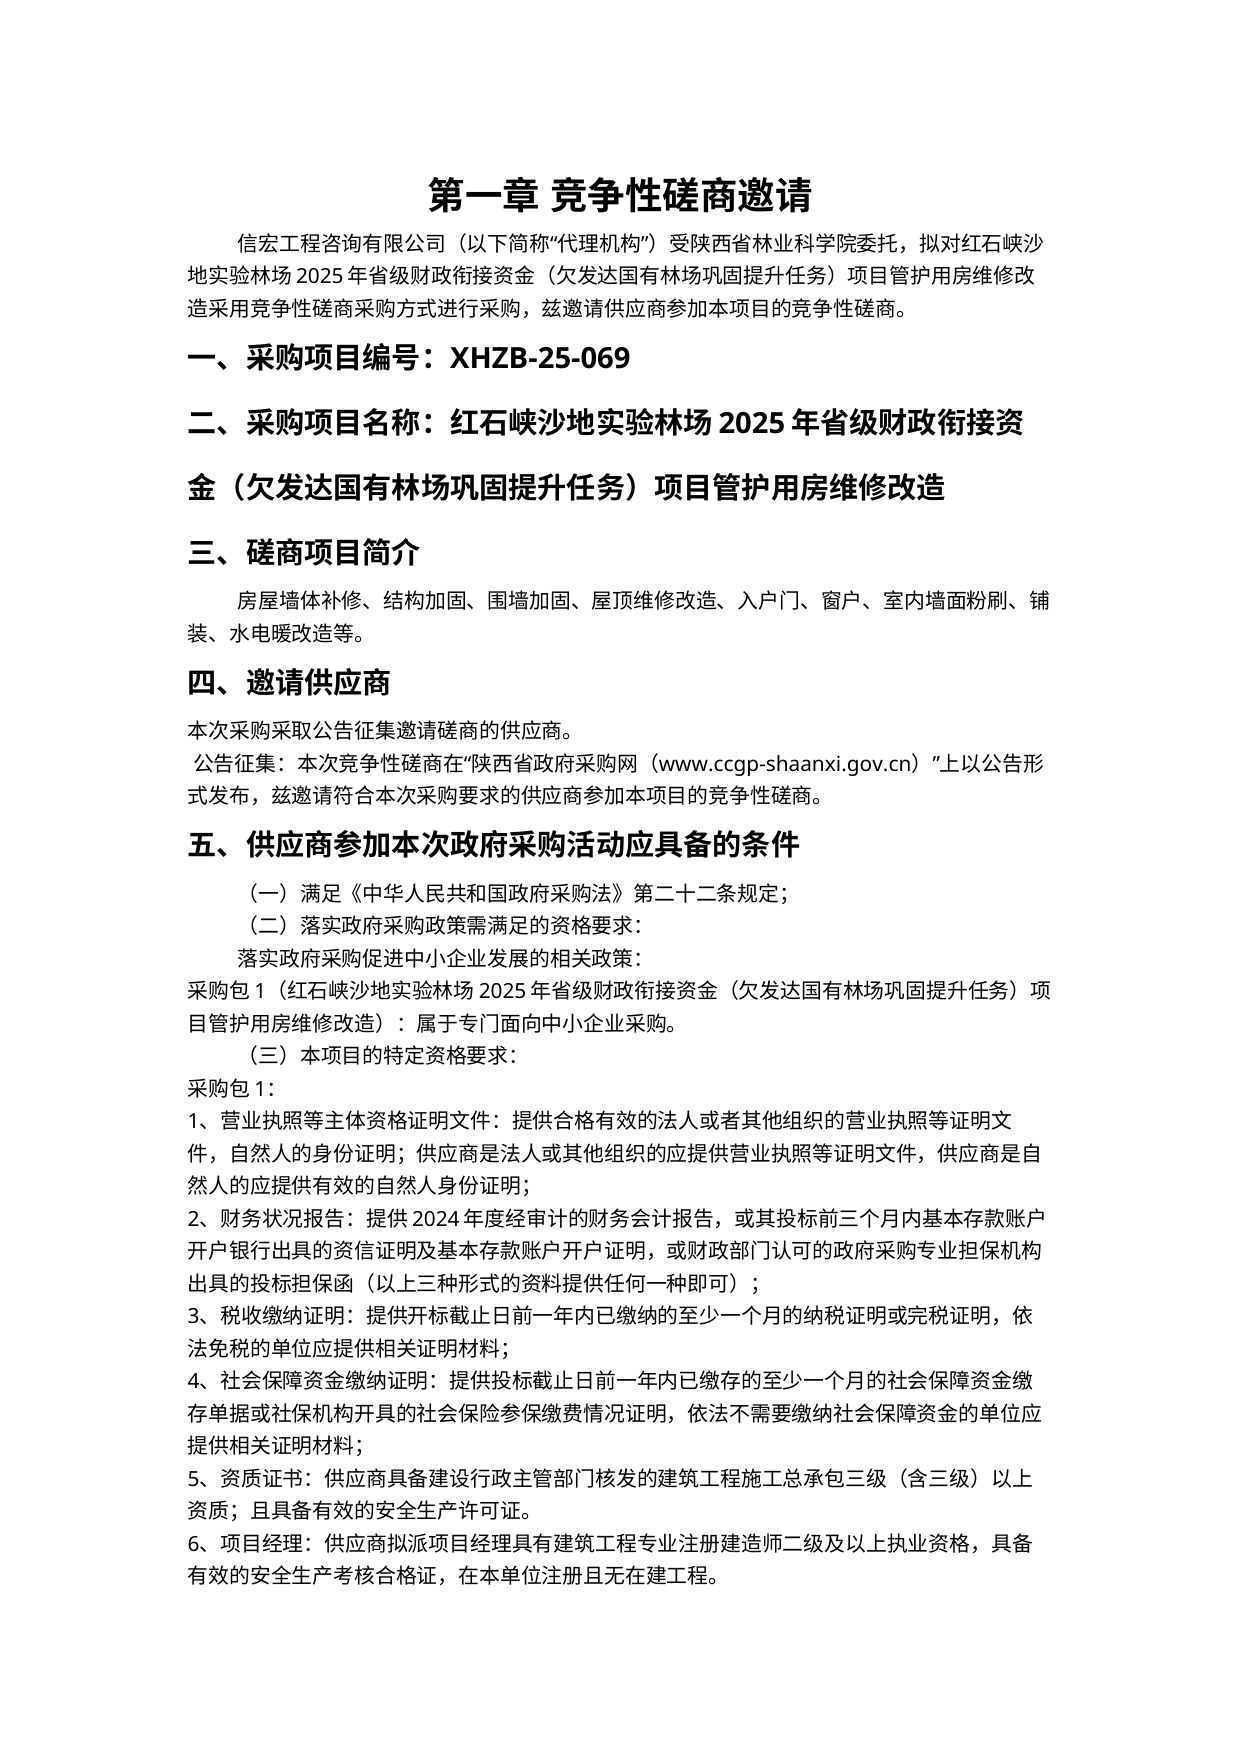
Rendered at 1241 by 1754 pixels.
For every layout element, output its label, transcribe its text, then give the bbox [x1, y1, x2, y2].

text 四、邀请供应商 [187, 649, 1053, 714]
text 三、磋商项目简介 [187, 519, 1053, 584]
text 落实政府采购促进中小企业发展的相关政策： [187, 942, 1053, 974]
text 第一章 竞争性磋商邀请 [187, 162, 1053, 227]
text 2、财务状况报告：提供2024年度经审计的财务会计报告，或其投标前三个月内基本存款账户开户银行出具的资信证明及基本存款账户开户证明，或财政部门认可的政府采购专业担保机构出具的投标担保函（以上三种形式的资料提供任何一种即可）； [187, 1202, 1053, 1299]
text 本次采购采取公告征集邀请磋商的供应商。 [187, 714, 1053, 747]
text （二）落实政府采购政策需满足的资格要求： [187, 909, 1053, 942]
text 信宏工程咨询有限公司（以下简称“代理机构”）受陕西省林业科学院委托，拟对红石峡沙地实验林场2025年省级财政衔接资金（欠发达国有林场巩固提升任务）项目管护用房维修改造采用竞争性磋商采购方式进行采购，兹邀请供应商参加本项目的竞争性磋商。 [187, 227, 1053, 324]
text 4、社会保障资金缴纳证明：提供投标截止日前一年内已缴存的至少一个月的社会保障资金缴存单据或社保机构开具的社会保险参保缴费情况证明，依法不需要缴纳社会保障资金的单位应提供相关证明材料； [187, 1364, 1053, 1462]
text 采购包1： [187, 1072, 1053, 1104]
text （三）本项目的特定资格要求： [187, 1039, 1053, 1072]
text 五、供应商参加本次政府采购活动应具备的条件 [187, 812, 1053, 877]
text 3、税收缴纳证明：提供开标截止日前一年内已缴纳的至少一个月的纳税证明或完税证明，依法免税的单位应提供相关证明材料； [187, 1299, 1053, 1364]
text 5、资质证书：供应商具备建设行政主管部门核发的建筑工程施工总承包三级（含三级）以上资质；且具备有效的安全生产许可证。 [187, 1462, 1053, 1527]
text 二、采购项目名称：红石峡沙地实验林场2025年省级财政衔接资金（欠发达国有林场巩固提升任务）项目管护用房维修改造 [187, 389, 1053, 519]
text 6、项目经理：供应商拟派项目经理具有建筑工程专业注册建造师二级及以上执业资格，具备有效的安全生产考核合格证，在本单位注册且无在建工程。 [187, 1527, 1053, 1592]
text （一）满足《中华人民共和国政府采购法》第二十二条规定； [187, 877, 1053, 909]
text 一、采购项目编号：XHZB-25-069 [187, 324, 1053, 389]
text 房屋墙体补修、结构加固、围墙加固、屋顶维修改造、入户门、窗户、室内墙面粉刷、铺装、水电暖改造等。 [187, 584, 1053, 649]
text 1、营业执照等主体资格证明文件：提供合格有效的法人或者其他组织的营业执照等证明文件，自然人的身份证明；供应商是法人或其他组织的应提供营业执照等证明文件，供应商是自然人的应提供有效的自然人身份证明； [187, 1104, 1053, 1202]
text 公告征集：本次竞争性磋商在“陕西省政府采购网（www.ccgp-shaanxi.gov.cn）”上以公告形式发布，兹邀请符合本次采购要求的供应商参加本项目的竞争性磋商。 [187, 747, 1053, 812]
text 采购包1（红石峡沙地实验林场2025年省级财政衔接资金（欠发达国有林场巩固提升任务）项目管护用房维修改造）：属于专门面向中小企业采购。 [187, 974, 1053, 1039]
